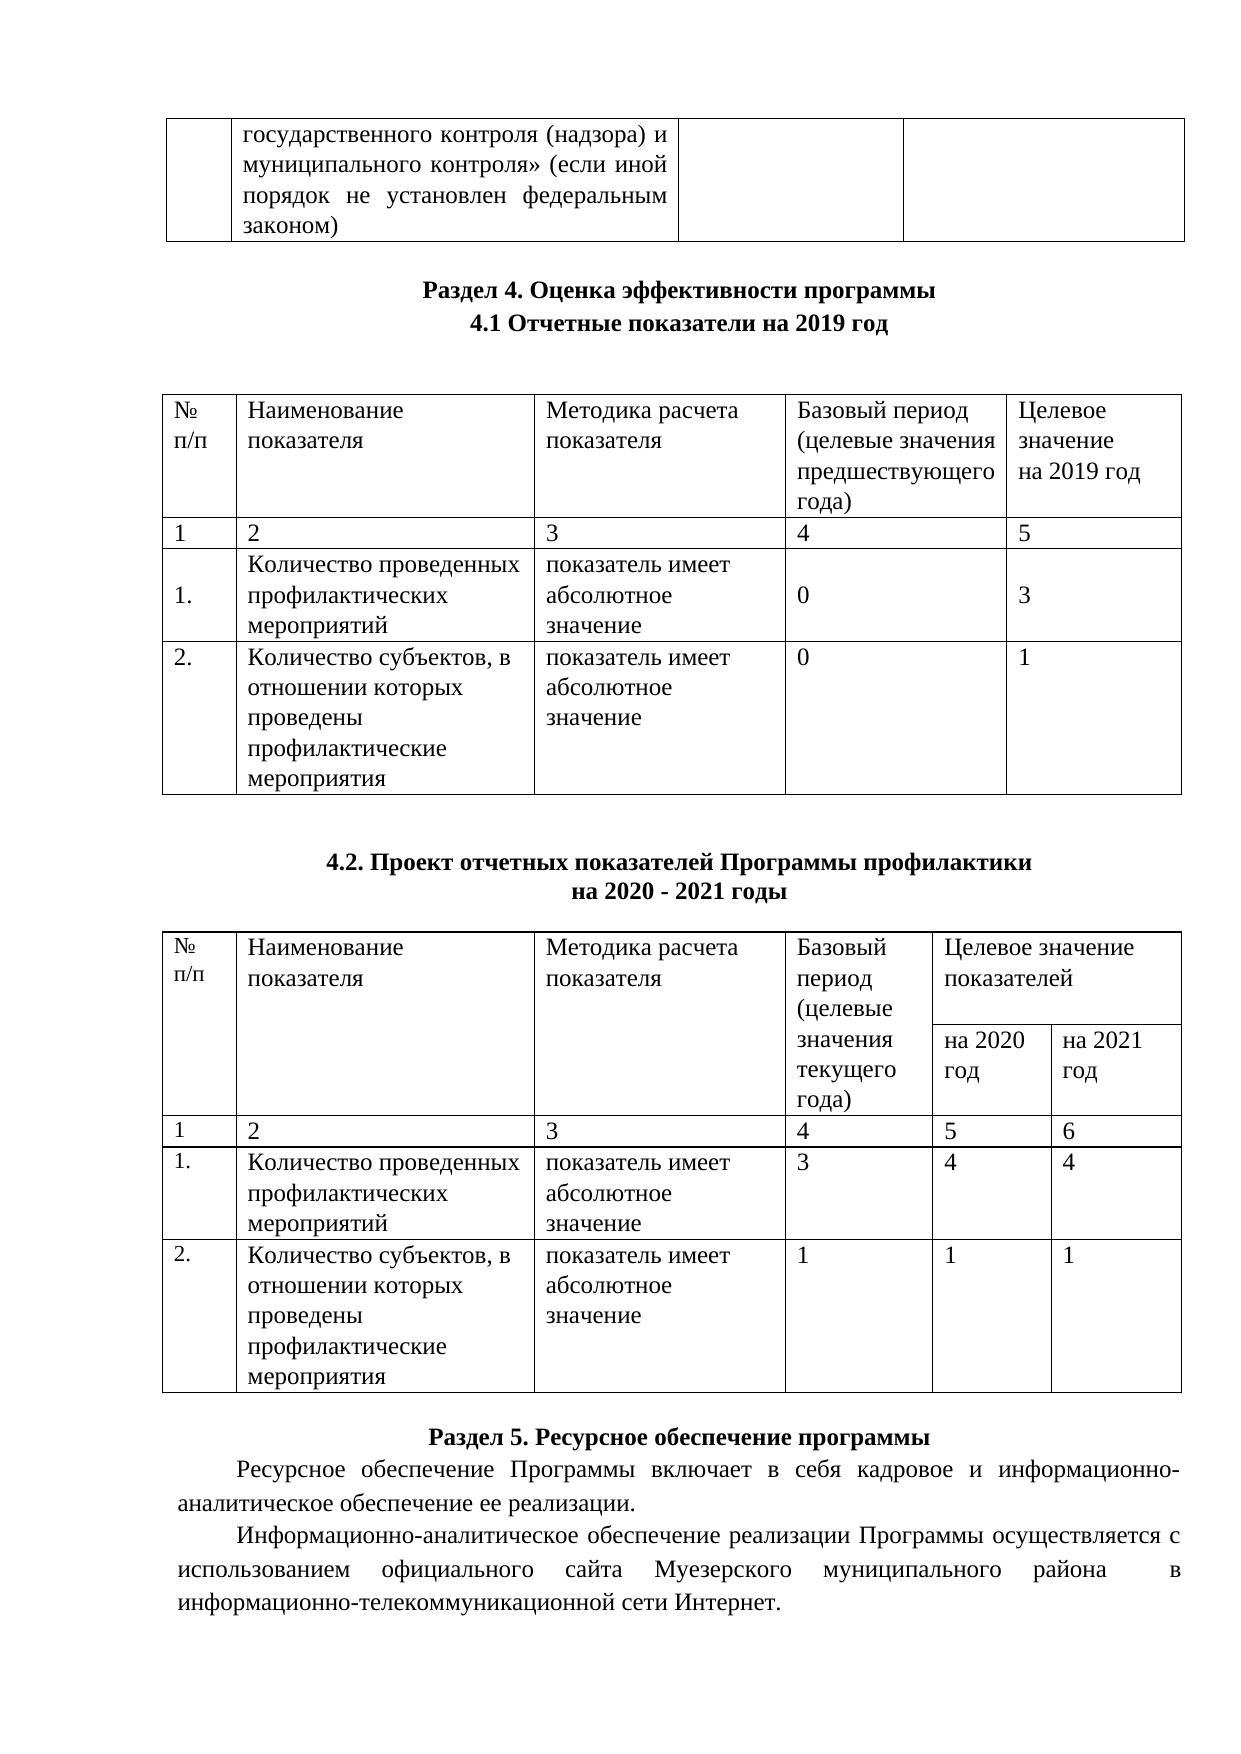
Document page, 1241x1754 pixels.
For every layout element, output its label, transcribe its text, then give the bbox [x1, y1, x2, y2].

table_cell 3 [535, 1116, 785, 1146]
table_cell показатель имеет абсолютное значение [535, 1148, 785, 1239]
table_cell 3 [786, 1148, 932, 1239]
table_cell 5 [933, 1116, 1051, 1146]
table_cell 1 [163, 1116, 236, 1146]
table_cell Количество субъектов, в отношении которых проведены профилактические мероприятия [237, 1240, 534, 1392]
table_cell 1 [786, 1240, 932, 1392]
text 4.1 Отчетные показатели на 2019 год [177, 308, 1181, 337]
table_header Наименование показателя [237, 933, 534, 1115]
table_header № п/п [163, 395, 236, 517]
table_cell Количество проведенных профилактических мероприятий [237, 549, 534, 641]
table_cell 1. [163, 1148, 236, 1239]
table_cell показатель имеет абсолютное значение [535, 549, 785, 641]
table_cell 6 [1052, 1116, 1181, 1146]
table_cell показатель имеет абсолютное значение [535, 642, 785, 794]
table_cell 1 [1052, 1240, 1181, 1392]
table_header Методика расчета показателя [535, 933, 785, 1115]
table_cell 4 [933, 1148, 1051, 1239]
text на 2020 - 2021 годы [177, 876, 1181, 905]
table_cell 1. [163, 549, 236, 641]
text 4.2. Проект отчетных показателей Программы профилактики [177, 847, 1181, 876]
table_header Базовый период (целевые значения предшествующего года) [786, 395, 1006, 517]
table_header № п/п [163, 933, 236, 1115]
table_cell 1 [163, 518, 236, 548]
text Ресурсное обеспечение Программы включает в себя кадровое и информационно-аналитическое обеспечение ее реализации. [177, 1454, 1181, 1516]
table_cell Количество проведенных профилактических мероприятий [237, 1148, 534, 1239]
table_cell 4 [786, 1116, 932, 1146]
table_cell 0 [786, 549, 1006, 641]
table_header Целевое значение на 2019 год [1007, 395, 1181, 517]
table_cell 4. [167, 119, 231, 241]
table_cell 1 [933, 1240, 1051, 1392]
table_header Целевое значение показателей [933, 933, 1181, 1024]
table_cell 2 [237, 518, 534, 548]
table_cell 2. [163, 1240, 236, 1392]
table_cell 3 [1007, 549, 1181, 641]
table_cell 3 [535, 518, 785, 548]
table_cell 4 [786, 518, 1006, 548]
table_cell 2. [163, 642, 236, 794]
table_header Методика расчета показателя [535, 395, 785, 517]
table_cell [232, 119, 678, 241]
text Информационно-аналитическое обеспечение реализации Программы осуществляется с использованием официального сайта Муезерского муниципального района в информационно-телекоммуникационной сети Интернет. [177, 1521, 1181, 1615]
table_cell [904, 119, 1184, 241]
table_cell 5 [1007, 518, 1181, 548]
table_cell 2 [237, 1116, 534, 1146]
table_cell 4 [1052, 1148, 1181, 1239]
table_cell 1 [1007, 642, 1181, 794]
table_header Базовый период (целевые значения текущего года) [786, 933, 932, 1115]
table_cell Количество субъектов, в отношении которых проведены профилактические мероприятия [237, 642, 534, 794]
table_cell 0 [786, 642, 1006, 794]
text Раздел 5. Ресурсное обеспечение программы [177, 1422, 1181, 1450]
text Раздел 4. Оценка эффективности программы [177, 275, 1181, 304]
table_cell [679, 119, 903, 241]
table_header Наименование показателя [237, 395, 534, 517]
table_cell на 2021 год [1052, 1025, 1181, 1115]
table_cell на 2020 год [933, 1025, 1051, 1115]
table_cell показатель имеет абсолютное значение [535, 1240, 785, 1392]
